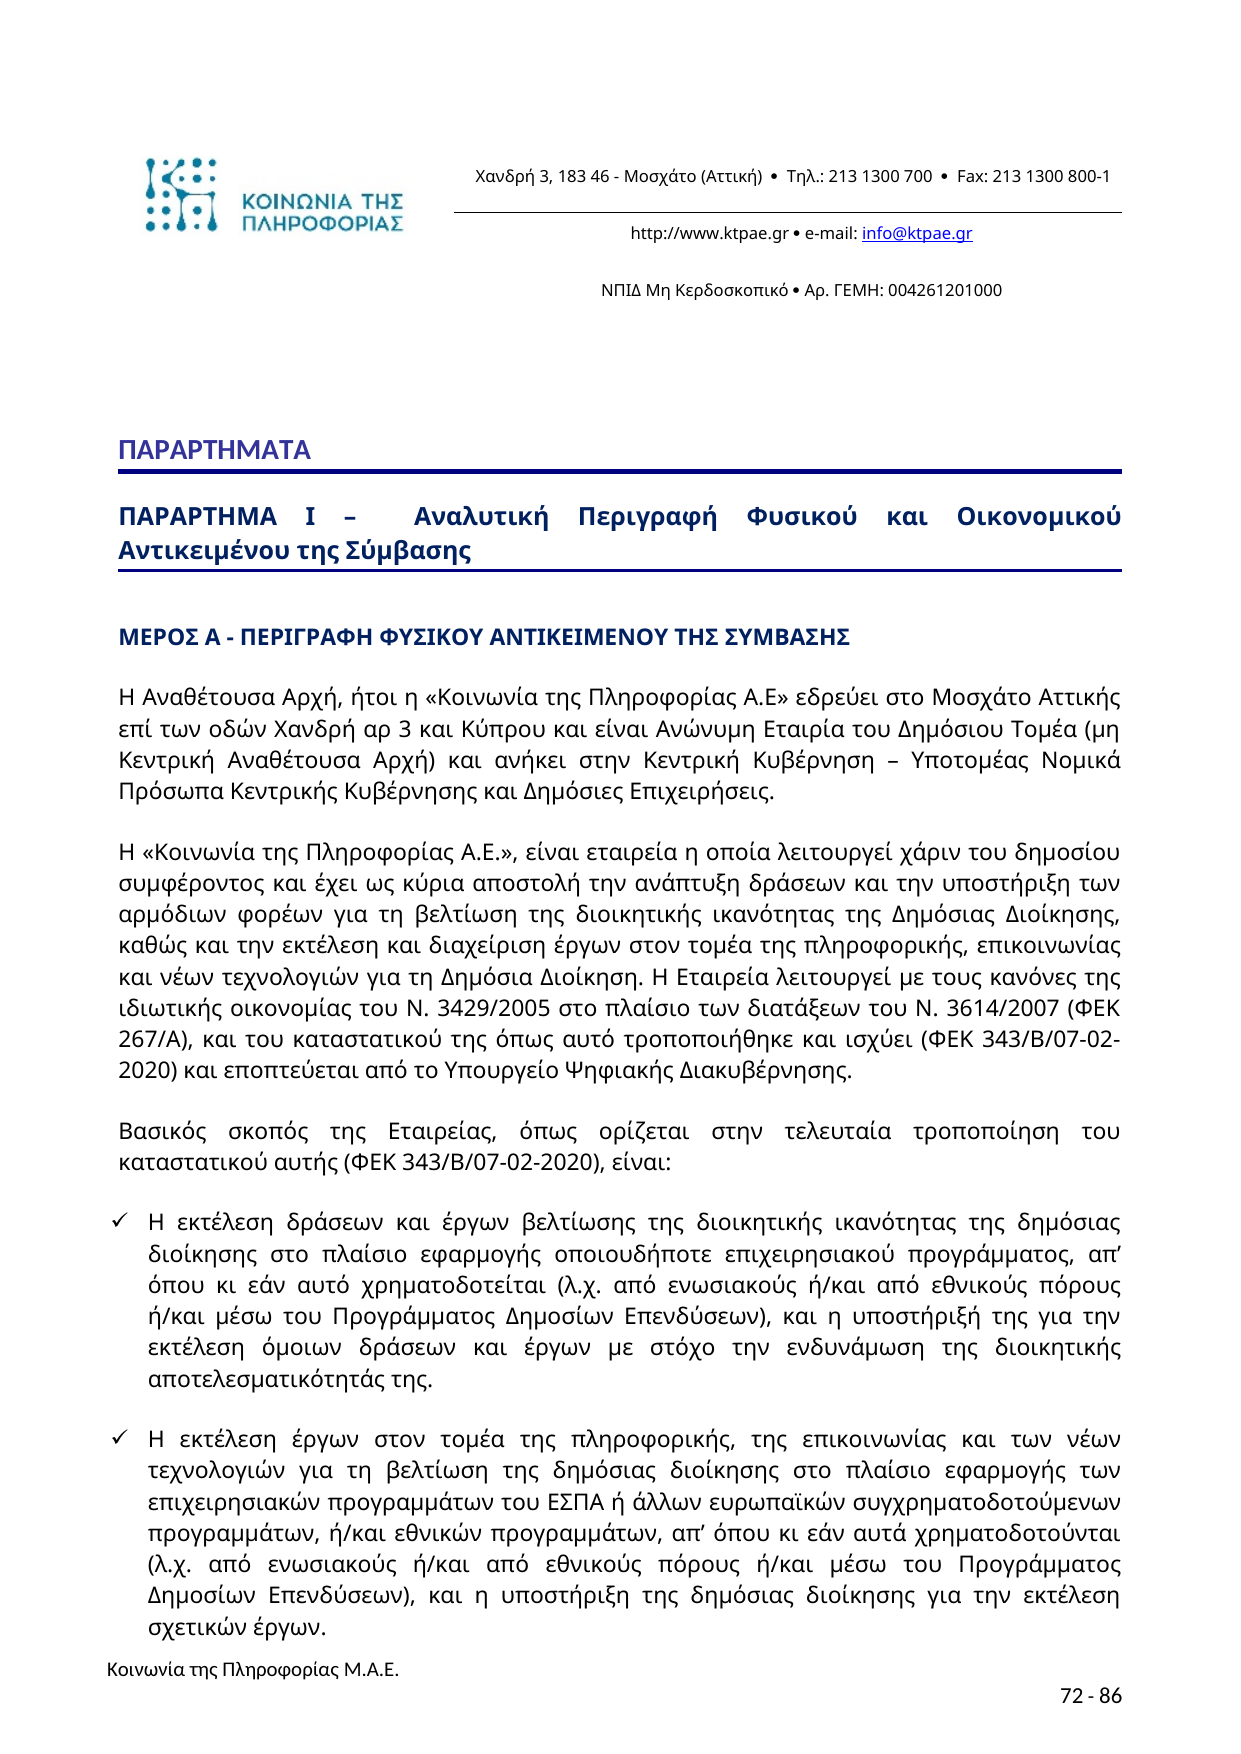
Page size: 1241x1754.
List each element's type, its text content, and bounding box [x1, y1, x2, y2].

list Η εκτέλεση δράσεων και έργων βελτίωσης της διοικητικής ικανότητας της δημόσιας διοίκησης στο πλαίσιο εφαρμογής οποιουδήποτε επιχειρησιακού προγράμματος, απ’ όπου κι εάν αυτό χρηματοδοτείται (λ.χ. από ενωσιακούς ή/και από εθνικούς πόρους ή/και μέσω του Προγράμματος Δημοσίων Επενδύσεων), και η υποστήριξή της για την εκτέλεση όμοιων δράσεων και έργων με στόχο την ενδυνάμωση της διοικητικής αποτελεσματικότητάς της. [110, 1206, 1122, 1394]
text Η «Κοινωνία της Πληροφορίας Α.Ε.», είναι εταιρεία η οποία λειτουργεί χάριν του δημοσίου συμφέροντος και έχει ως κύρια αποστολή την ανάπτυξη δράσεων και την υποστήριξη των αρμόδιων φορέων για τη βελτίωση της διοικητικής ικανότητας της Δημόσιας Διοίκησης, καθώς και την εκτέλεση και διαχείριση έργων στον τομέα της πληροφορικής, επικοινωνίας και νέων τεχνολογιών για τη Δημόσια Διοίκηση. Η Εταιρεία λειτουργεί με τους κανόνες της ιδιωτικής οικονομίας του N. 3429/2005 στο πλαίσιο των διατάξεων του N. 3614/2007 (ΦΕΚ 267/Α), και του καταστατικού της όπως αυτό τροποποιήθηκε και ισχύει (ΦΕΚ 343/Β/07-02-2020) και εποπτεύεται από το Υπουργείο Ψηφιακής Διακυβέρνησης. [118, 836, 1122, 1086]
text Βασικός σκοπός της Εταιρείας, όπως ορίζεται στην τελευταία τροποποίηση του καταστατικού αυτής (ΦΕΚ 343/Β/07-02-2020), είναι: [118, 1115, 1122, 1177]
list Η εκτέλεση έργων στον τομέα της πληροφορικής, της επικοινωνίας και των νέων τεχνολογιών για τη βελτίωση της δημόσιας διοίκησης στο πλαίσιο εφαρμογής των επιχειρησιακών προγραμμάτων του ΕΣΠΑ ή άλλων ευρωπαϊκών συγχρηματοδοτούμενων προγραμμάτων, ή/και εθνικών προγραμμάτων, απ’ όπου κι εάν αυτά χρηματοδοτούνται (λ.χ. από ενωσιακούς ή/και από εθνικούς πόρους ή/και μέσω του Προγράμματος Δημοσίων Επενδύσεων), και η υποστήριξη της δημόσιας διοίκησης για την εκτέλεση σχετικών έργων. [110, 1423, 1122, 1642]
text ΜΕΡΟΣ Α - ΠΕΡΙΓΡΑΦΗ ΦΥΣΙΚΟΥ ΑΝΤΙΚΕΙΜΕΝΟΥ ΤΗΣ ΣΥΜΒΑΣΗΣ [118, 621, 1122, 652]
subtitle ΠΑΡΑΡΤΗΜΑΤΑ [118, 431, 1122, 469]
text Η Αναθέτουσα Αρχή, ήτοι η «Κοινωνία της Πληροφορίας Α.Ε» εδρεύει στο Μοσχάτο Αττικής επί των οδών Χανδρή αρ 3 και Κύπρου και είναι Ανώνυμη Εταιρία του Δημόσιου Τομέα (μη Κεντρική Αναθέτουσα Αρχή) και ανήκει στην Κεντρική Κυβέρνηση – Υποτομέας Νομικά Πρόσωπα Κεντρικής Κυβέρνησης και Δημόσιες Επιχειρήσεις. [118, 681, 1122, 806]
picture [140, 156, 408, 238]
subtitle ΠΑΡΑΡΤΗΜΑ Ι – Αναλυτική Περιγραφή Φυσικού και Οικονομικού Αντικειμένου της Σύμβασης [118, 499, 1122, 569]
